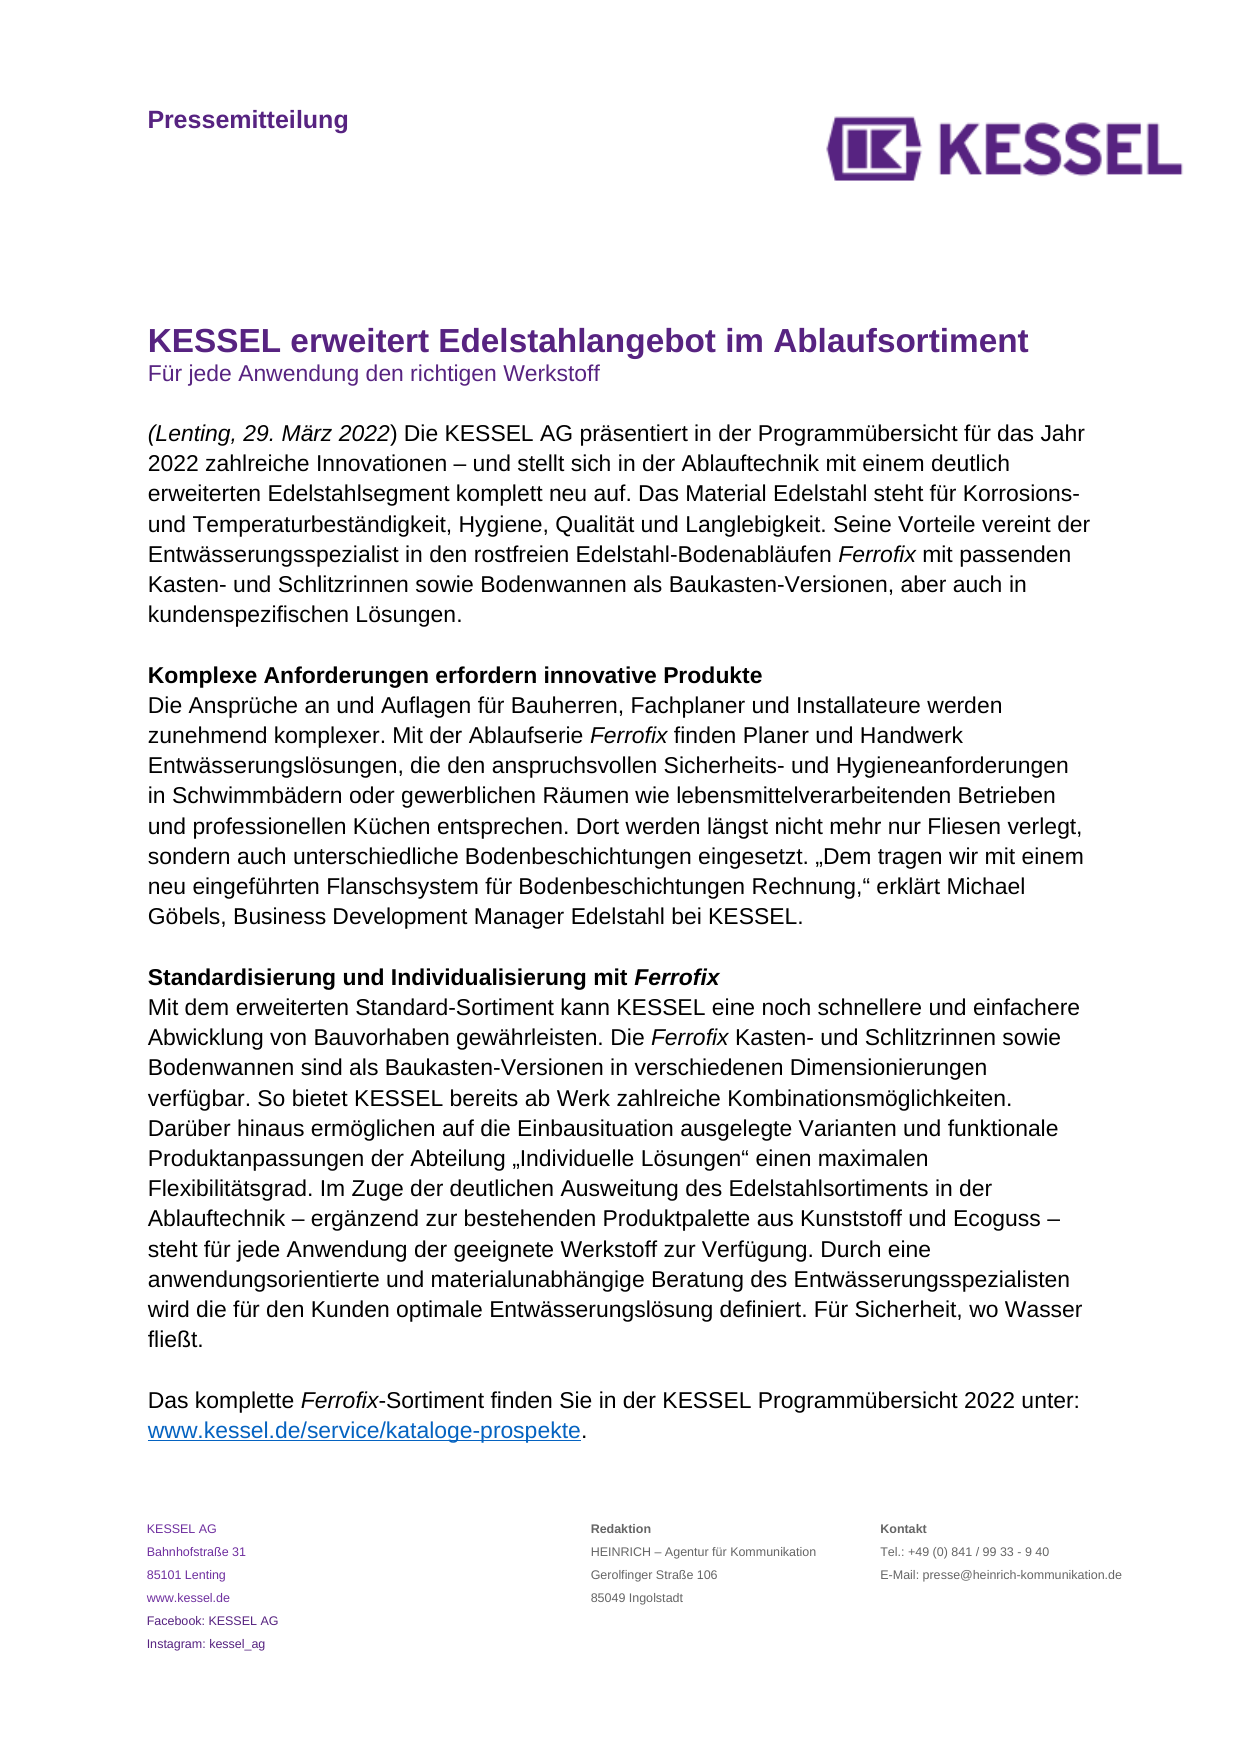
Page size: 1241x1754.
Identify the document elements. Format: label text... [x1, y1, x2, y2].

text (Lenting, 29. März 2022) Die KESSEL AG präsentiert in der Programmübersicht für das Jahr 2022 zahlreiche Innovationen – und stellt sich in der Ablauftechnik mit einem deutlich erweiterten Edelstahlsegment komplett neu auf. Das Material Edelstahl steht für Korrosions- und Temperaturbeständigkeit, Hygiene, Qualität und Langlebigkeit. Seine Vorteile vereint der Entwässerungsspezialist in den rostfreien Edelstahl-Bodenabläufen Ferrofix mit passenden Kasten- und Schlitzrinnen sowie Bodenwannen als Baukasten-Versionen, aber auch in kundenspezifischen Lösungen. [148, 420, 1092, 628]
text Das komplette Ferrofix-Sortiment finden Sie in der KESSEL Programmübersicht 2022 unter: www.kessel.de/service/kataloge-prospekte. [148, 1387, 1092, 1443]
text Mit dem erweiterten Standard-Sortiment kann KESSEL eine noch schnellere und einfachere Abwicklung von Bauvorhaben gewährleisten. Die Ferrofix Kasten- und Schlitzrinnen sowie Bodenwannen sind als Baukasten-Versionen in verschiedenen Dimensionierungen verfügbar. So bietet KESSEL bereits ab Werk zahlreiche Kombinationsmöglichkeiten. Darüber hinaus ermöglichen auf die Einbausituation ausgelegte Varianten und funktionale Produktanpassungen der Abteilung „Individuelle Lösungen“ einen maximalen Flexibilitätsgrad. Im Zuge der deutlichen Ausweitung des Edelstahlsortiments in der Ablauftechnik – ergänzend zur bestehenden Produktpalette aus Kunststoff und Ecoguss – steht für jede Anwendung der geeignete Werkstoff zur Verfügung. Durch eine anwendungsorientierte und materialunabhängige Beratung des Entwässerungsspezialisten wird die für den Kunden optimale Entwässerungslösung definiert. Für Sicherheit, wo Wasser fließt. [148, 994, 1092, 1353]
text Standardisierung und Individualisierung mit Ferrofix [148, 964, 1092, 990]
subtitle KESSEL erweitert Edelstahlangebot im Ablaufsortiment [148, 326, 1092, 359]
text Für jede Anwendung den richtigen Werkstoff [148, 359, 1092, 386]
text Komplexe Anforderungen erfordern innovative Produkte [148, 662, 1092, 688]
text Die Ansprüche an und Auflagen für Bauherren, Fachplaner und Installateure werden zunehmend komplexer. Mit der Ablaufserie Ferrofix finden Planer und Handwerk Entwässerungslösungen, die den anspruchsvollen Sicherheits- und Hygieneanforderungen in Schwimmbädern oder gewerblichen Räumen wie lebensmittelverarbeitenden Betrieben und professionellen Küchen entsprechen. Dort werden längst nicht mehr nur Fliesen verlegt, sondern auch unterschiedliche Bodenbeschichtungen eingesetzt. „Dem tragen wir mit einem neu eingeführten Flanschsystem für Bodenbeschichtungen Rechnung,“ erklärt Michael Göbels, Business Development Manager Edelstahl bei KESSEL. [148, 692, 1092, 930]
